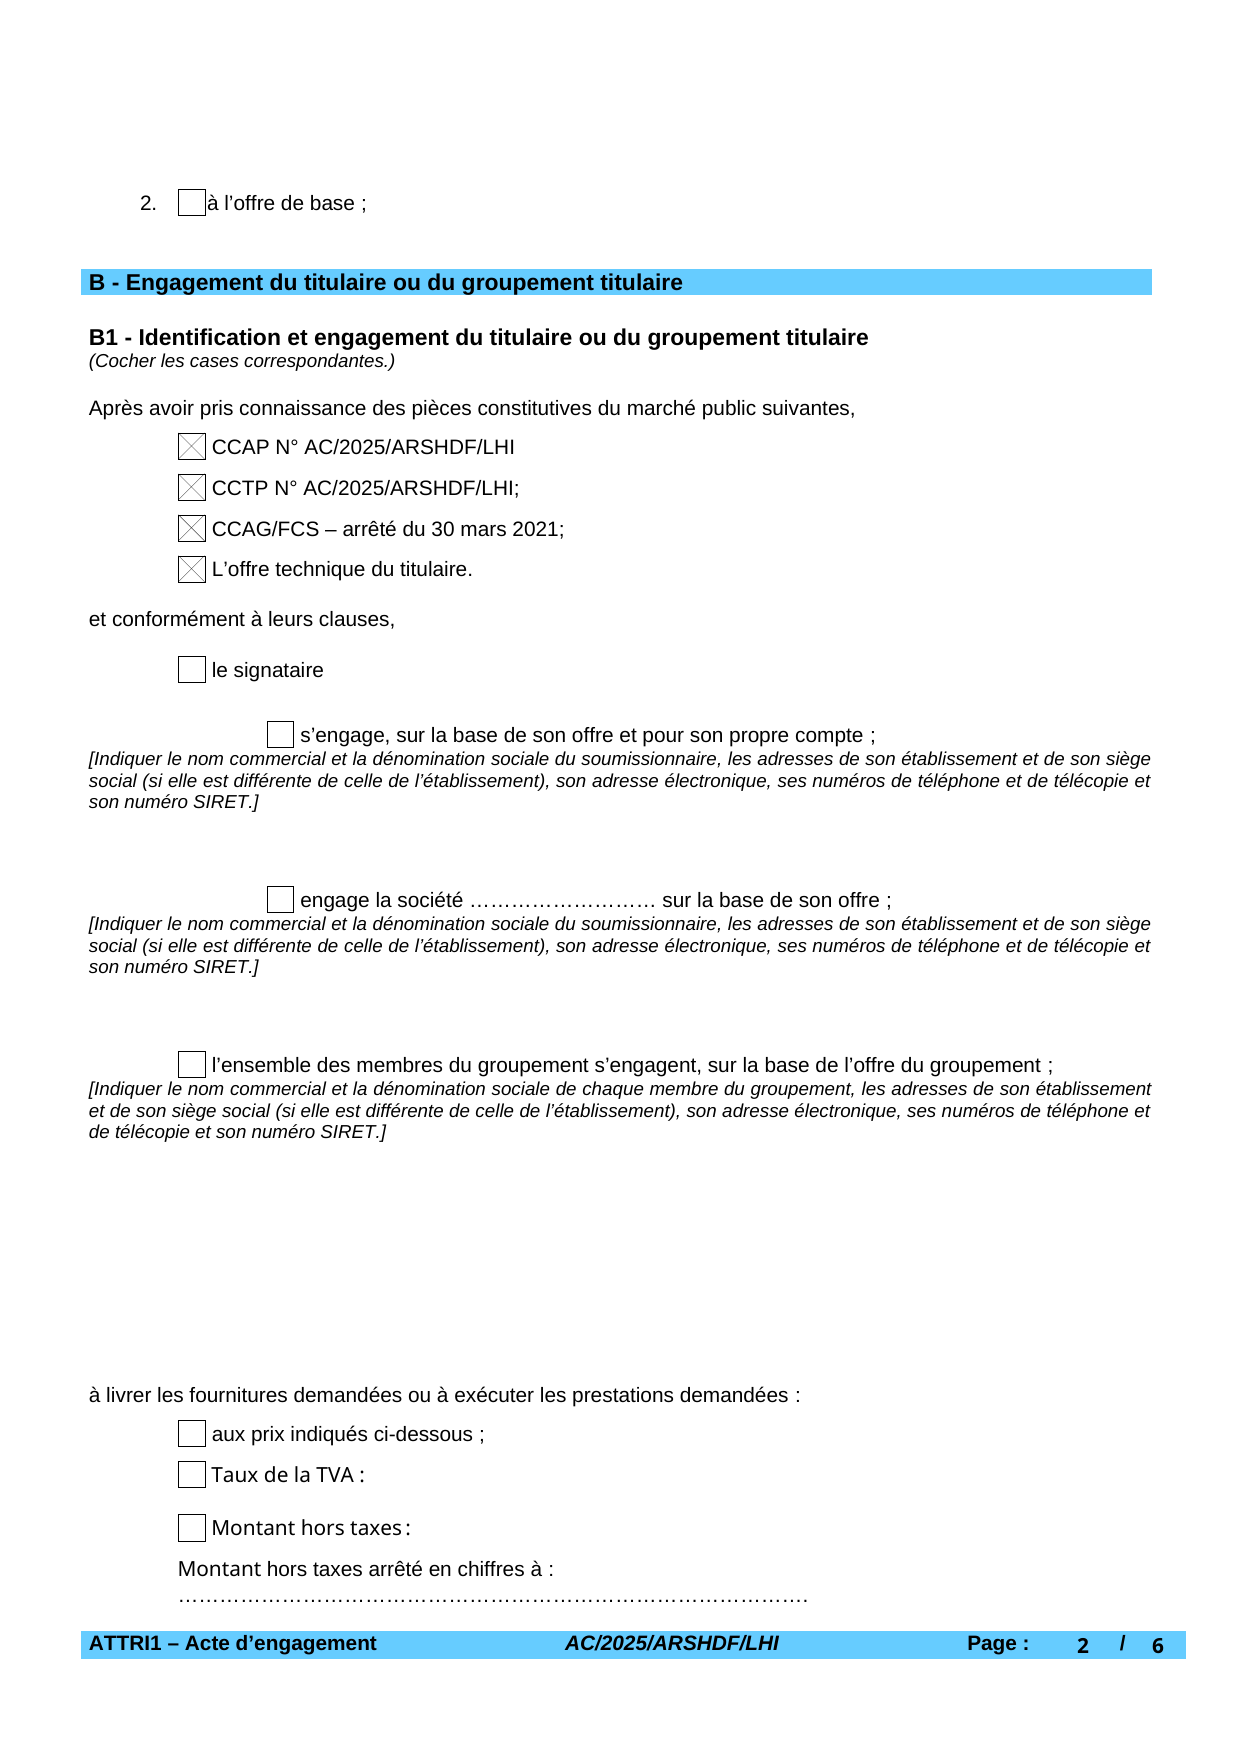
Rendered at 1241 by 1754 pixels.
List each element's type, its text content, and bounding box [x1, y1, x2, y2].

text et conformément à leurs clauses, [89, 607, 1152, 631]
text [Indiquer le nom commercial et la dénomination sociale du soumissionnaire, les adresses de son établissement et de son siège social (si elle est différente de celle de l’établissement), son adresse électronique, ses numéros de téléphone et de télécopie et son numéro SIRET.] [89, 748, 1152, 813]
text aux prix indiqués ci-dessous ; [89, 1419, 1152, 1447]
text [Indiquer le nom commercial et la dénomination sociale de chaque membre du groupement, les adresses de son établissement et de son siège social (si elle est différente de celle de l’établissement), son adresse électronique, ses numéros de téléphone et de télécopie et son numéro SIRET.] [89, 1078, 1152, 1143]
text CCAP N° AC/2025/ARSHDF/LHI [205, 432, 1152, 460]
list à l’offre de base ; [140, 188, 1152, 216]
text L’offre technique du titulaire. [177, 554, 1152, 583]
text [Indiquer le nom commercial et la dénomination sociale du soumissionnaire, les adresses de son établissement et de son siège social (si elle est différente de celle de l’établissement), son adresse électronique, ses numéros de téléphone et de télécopie et son numéro SIRET.] [89, 913, 1152, 978]
text Montant hors taxes arrêté en chiffres à : ………………………………………………………………………………. [177, 1554, 1152, 1607]
text à livrer les fournitures demandées ou à exécuter les prestations demandées : [89, 1382, 1152, 1406]
text engage la société ……………………… sur la base de son offre ; [266, 885, 1152, 913]
text (Cocher les cases correspondantes.) [89, 350, 1152, 371]
table_header B - Engagement du titulaire ou du groupement titulaire [81, 269, 1152, 295]
text le signataire [177, 655, 1152, 683]
text s’engage, sur la base de son offre et pour son propre compte ; [266, 720, 1152, 748]
text l’ensemble des membres du groupement s’engagent, sur la base de l’offre du groupement ; [177, 1050, 1152, 1078]
subtitle B1 - Identification et engagement du titulaire ou du groupement titulaire [89, 323, 1152, 350]
text Taux de la TVA : [177, 1460, 1152, 1488]
text Après avoir pris connaissance des pièces constitutives du marché public suivantes, [89, 395, 1152, 419]
text CCTP N° AC/2025/ARSHDF/LHI; [205, 473, 1152, 501]
text Montant hors taxes : [177, 1513, 1152, 1542]
text CCAG/FCS – arrêté du 30 mars 2021; [205, 514, 1152, 542]
